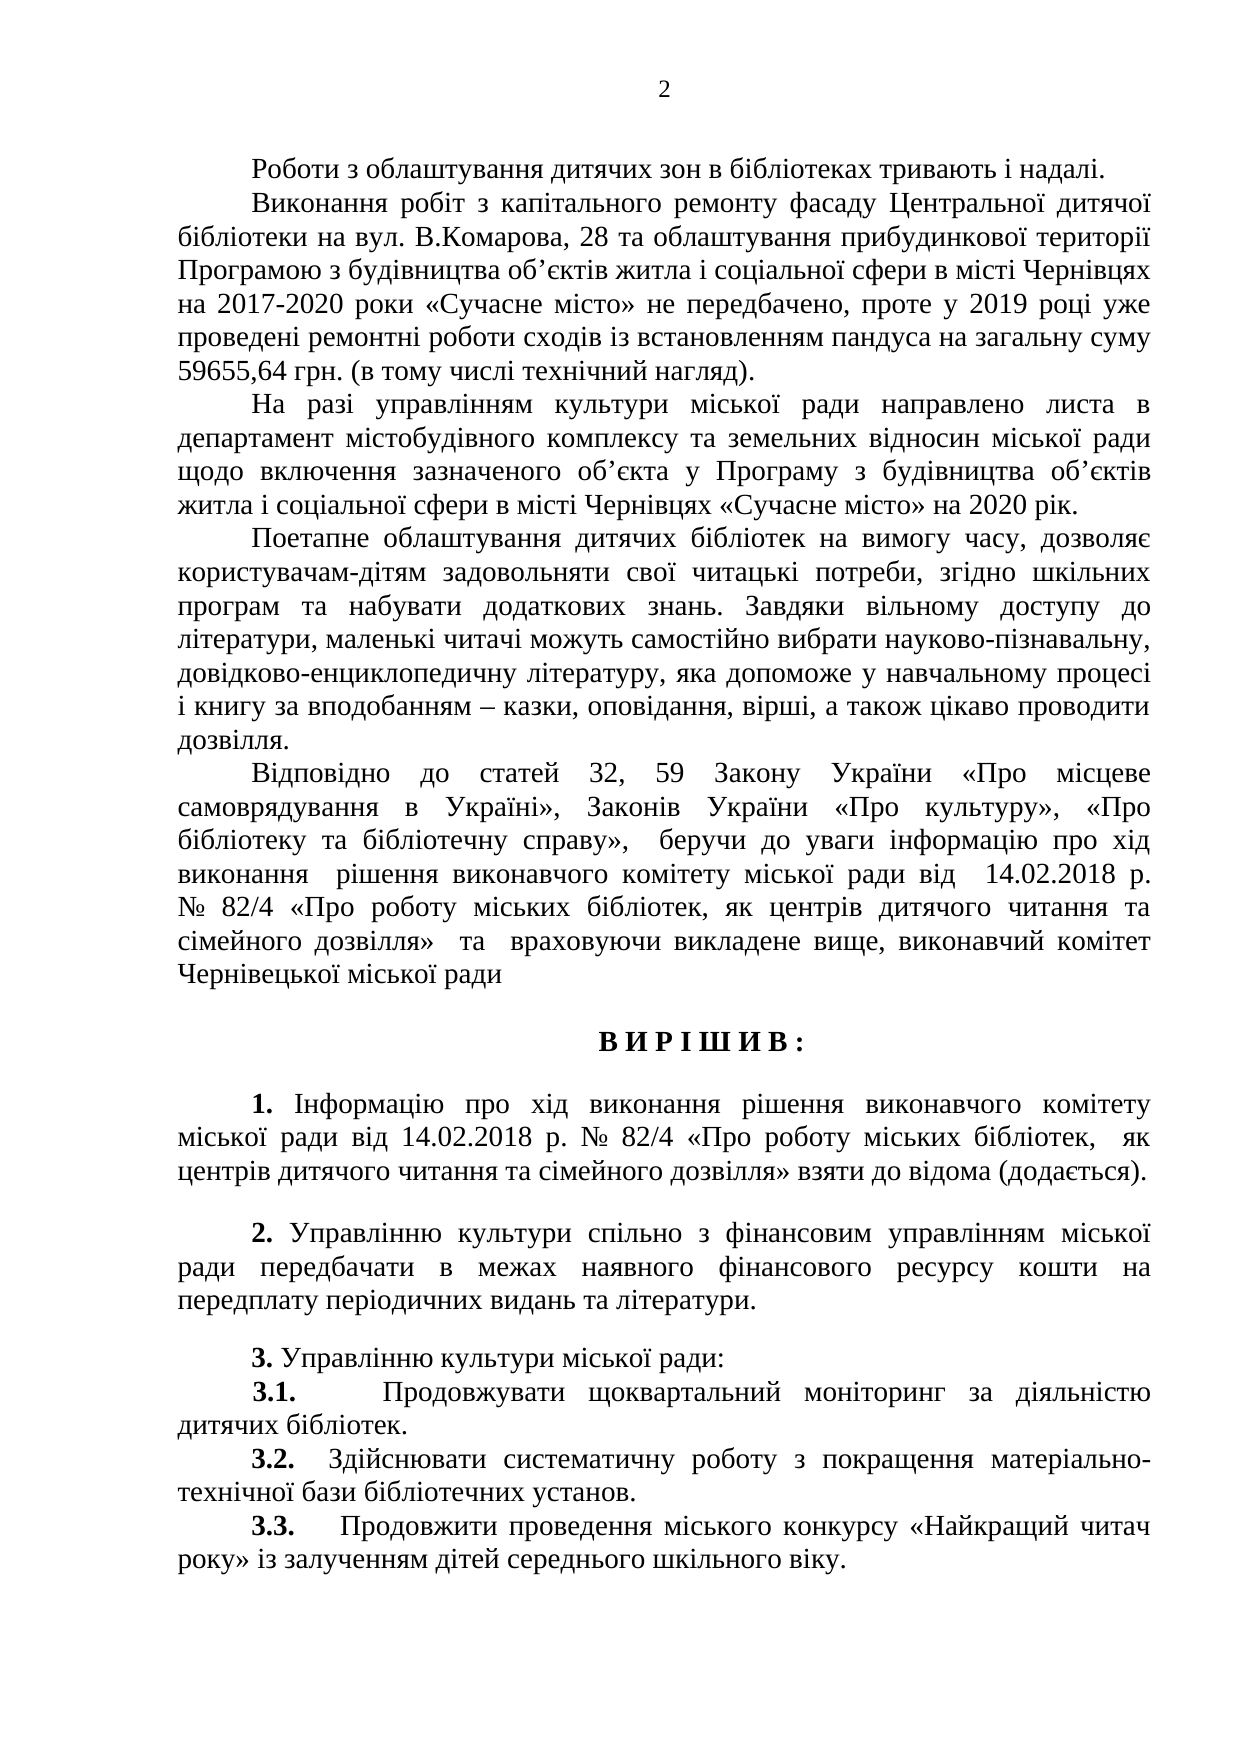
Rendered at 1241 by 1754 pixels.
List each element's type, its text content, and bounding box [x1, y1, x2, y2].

text 3.2. Здійснювати систематичну роботу з покращення матеріально-технічної бази бібліотечних установ. [177, 1441, 1152, 1508]
text Виконання робіт з капітального ремонту фасаду Центральної дитячої бібліотеки на вул. В.Комарова, 28 та облаштування прибудинкової території Програмою з будівництва об’єктів житла і соціальної сфери в місті Чернівцях на 2017-2020 роки «Сучасне місто» не передбачено, проте у 2019 році уже проведені ремонтні роботи сходів із встановленням пандуса на загальну суму 59655,64 грн. (в тому числі технічний нагляд). [177, 185, 1152, 386]
text Роботи з облаштування дитячих зон в бібліотеках тривають і надалі. [177, 152, 1152, 185]
text 1. Інформацію про хід виконання рішення виконавчого комітету міської ради від 14.02.2018 р. № 82/4 «Про роботу міських бібліотек, як центрів дитячого читання та сімейного дозвілля» взяти до відома (додається). [177, 1086, 1152, 1187]
text 2. Управлінню культури спільно з фінансовим управлінням міської ради передбачати в межах наявного фінансового ресурсу кошти на передплату періодичних видань та літератури. [177, 1215, 1152, 1316]
text Поетапне облаштування дитячих бібліотек на вимогу часу, дозволяє користувачам-дітям задовольняти свої читацькі потреби, згідно шкільних програм та набувати додаткових знань. Завдяки вільному доступу до літератури, маленькі читачі можуть самостійно вибрати науково-пізнавальну, довідково-енциклопедичну літературу, яка допоможе у навчальному процесі і книгу за вподобанням – казки, оповідання, вірші, а також цікаво проводити дозвілля. [177, 521, 1152, 755]
list Продовжувати щоквартальний моніторинг за діяльністю дитячих бібліотек. [177, 1374, 1152, 1441]
text 3.3. Продовжити проведення міського конкурсу «Найкращий читач року» із залученням дітей середнього шкільного віку. [177, 1508, 1152, 1575]
text Відповідно до статей 32, 59 Закону України «Про місцеве самоврядування в Україні», Законів України «Про культуру», «Про бібліотеку та бібліотечну справу», беручи до уваги інформацію про хід виконання рішення виконавчого комітету міської ради від 14.02.2018 р. № 82/4 «Про роботу міських бібліотек, як центрів дитячого читання та сімейного дозвілля» та враховуючи викладене вище, виконавчий комітет Чернівецької міської ради [177, 755, 1152, 990]
text В И Р І Ш И В : [177, 1024, 1152, 1057]
text 3. Управлінню культури міської ради: [251, 1340, 1152, 1374]
text На разі управлінням культури міської ради направлено листа в департамент містобудівного комплексу та земельних відносин міської ради щодо включення зазначеного об’єкта у Програму з будівництва об’єктів житла і соціальної сфери в місті Чернівцях «Сучасне місто» на 2020 рік. [177, 386, 1152, 521]
